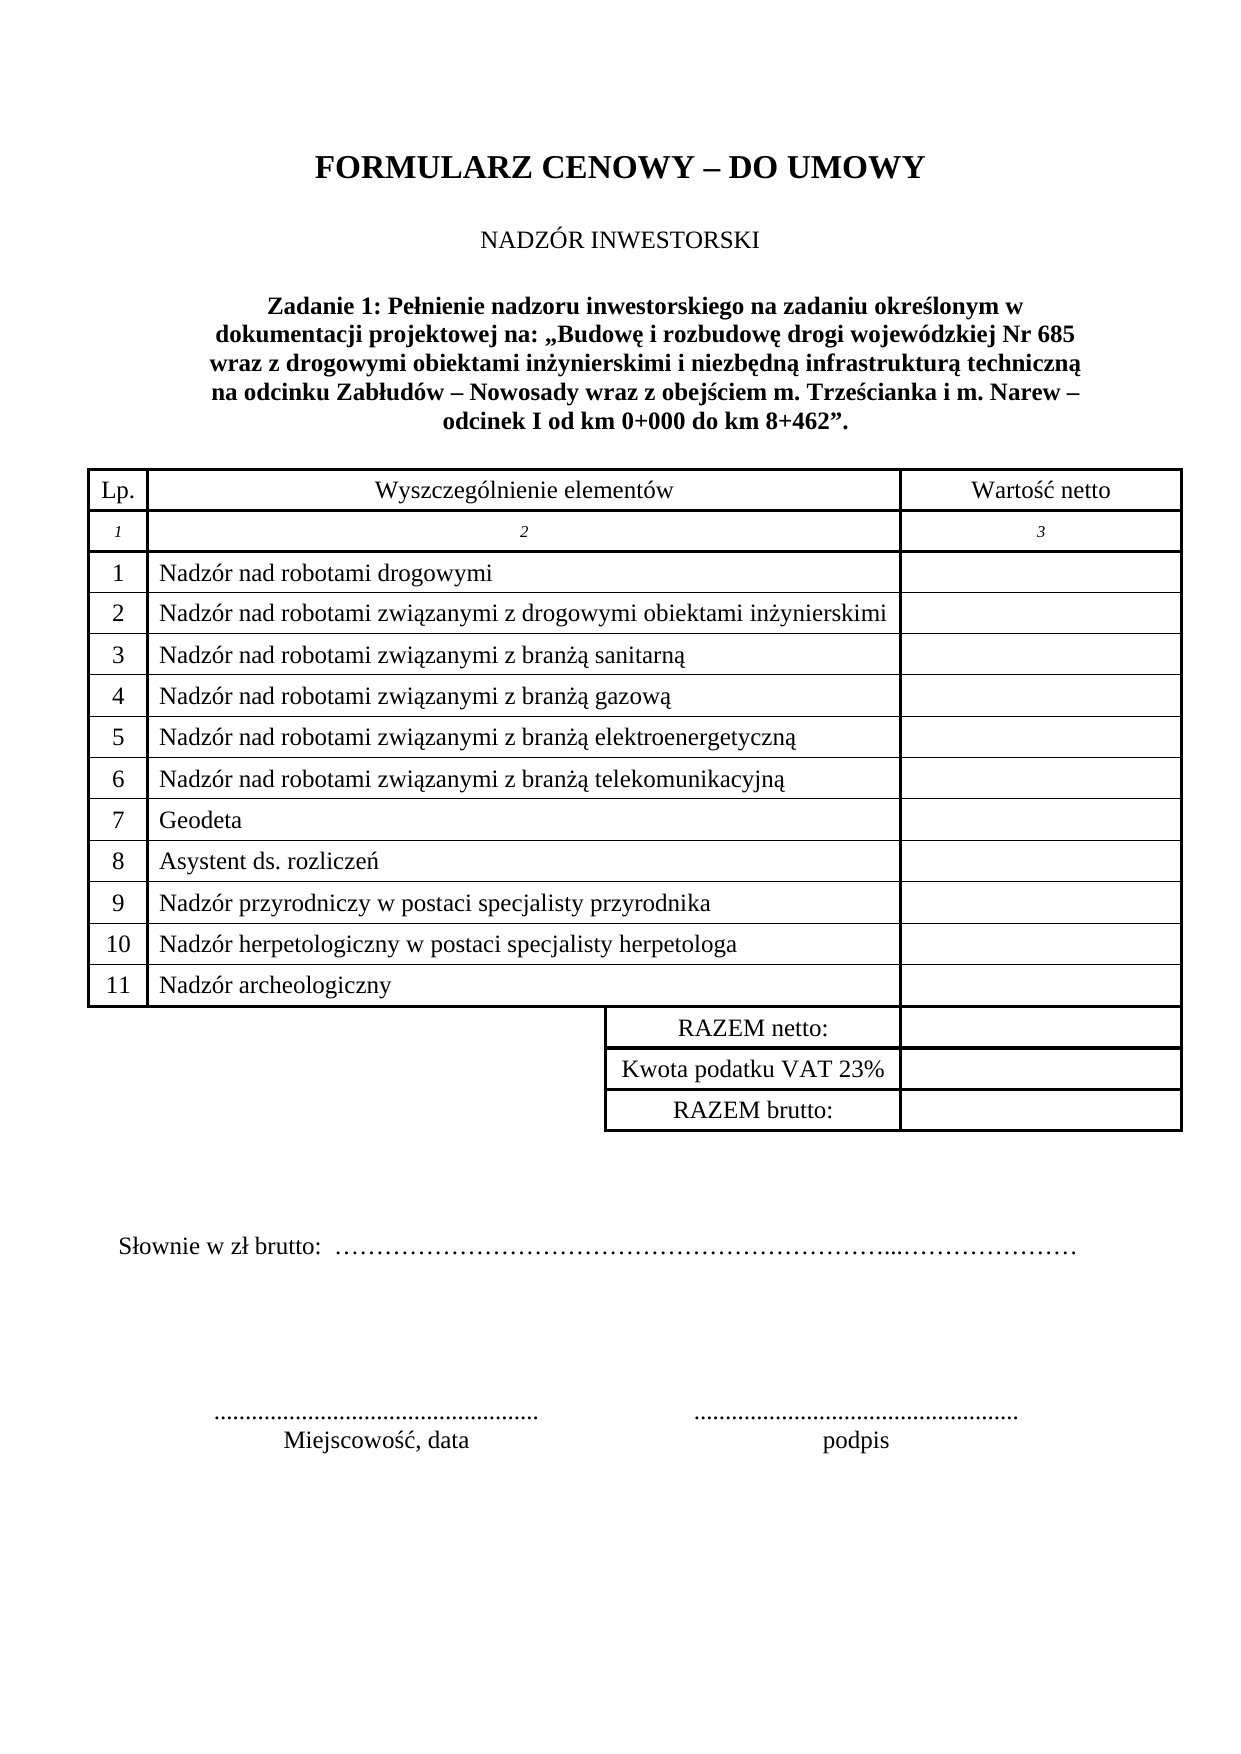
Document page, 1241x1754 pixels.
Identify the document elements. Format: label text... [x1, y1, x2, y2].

table_cell podpis [616, 1425, 1096, 1454]
text FORMULARZ CENOWY – DO UMOWY [148, 148, 1093, 186]
table_cell Miejscowość, data [136, 1425, 616, 1454]
table_cell [902, 924, 1180, 964]
table_header .................................................... [136, 1396, 616, 1425]
text NADZÓR INWESTORSKI [148, 225, 1093, 253]
table_cell Nadzór nad robotami drogowymi [149, 553, 899, 592]
table_cell [902, 841, 1180, 881]
table_cell 3 [902, 512, 1180, 550]
table_cell 6 [90, 758, 146, 798]
table_header Lp. [90, 471, 146, 509]
table_cell Nadzór archeologiczny [149, 965, 899, 1005]
table_cell Nadzór przyrodniczy w postaci specjalisty przyrodnika [149, 882, 899, 922]
table_cell [902, 717, 1180, 757]
table_cell Nadzór nad robotami związanymi z drogowymi obiektami inżynierskimi [149, 593, 899, 633]
table_cell 2 [90, 593, 146, 633]
table_cell 9 [90, 882, 146, 922]
table_cell Kwota podatku VAT 23% [607, 1050, 899, 1088]
table_cell 3 [90, 634, 146, 674]
text Słownie w zł brutto: …………………………………………………………...………………… [118, 1231, 1093, 1260]
table_cell [902, 1050, 1180, 1088]
table_cell Nadzór nad robotami związanymi z branżą sanitarną [149, 634, 899, 674]
table_cell [902, 593, 1180, 633]
table_cell [902, 1008, 1180, 1046]
table_cell Nadzór nad robotami związanymi z branżą telekomunikacyjną [149, 758, 899, 798]
table_header Wyszczególnienie elementów [149, 471, 899, 509]
table_cell [902, 799, 1180, 840]
table_cell RAZEM netto: [607, 1008, 899, 1046]
table_cell [902, 882, 1180, 922]
table_cell Nadzór nad robotami związanymi z branżą gazową [149, 675, 899, 716]
table_cell Geodeta [149, 799, 899, 840]
table_cell [902, 758, 1180, 798]
table_cell 8 [90, 841, 146, 881]
table_cell 5 [90, 717, 146, 757]
table_header Wartość netto [902, 471, 1180, 509]
table_cell 11 [90, 965, 146, 1005]
table_cell Nadzór nad robotami związanymi z branżą elektroenergetyczną [149, 717, 899, 757]
table_cell [902, 675, 1180, 716]
table_cell Asystent ds. rozliczeń [149, 841, 899, 881]
table_cell [902, 965, 1180, 1005]
text Zadanie 1: Pełnienie nadzoru inwestorskiego na zadaniu określonym w dokumentacji projektowej na: „Budowę i rozbudowę drogi wojewódzkiej Nr 685 wraz z drogowymi obiektami inżynierskimi i niezbędną infrastrukturą techniczną na odcinku Zabłudów – Nowosady wraz z obejściem m. Trześcianka i m. Narew – odcinek I od km 0+000 do km 8+462”. [192, 291, 1099, 434]
table_cell 2 [149, 512, 899, 550]
table_cell 10 [90, 924, 146, 964]
table_header .................................................... [616, 1396, 1096, 1425]
table_cell Nadzór herpetologiczny w postaci specjalisty herpetologa [149, 924, 899, 964]
table_cell 1 [90, 553, 146, 592]
table_cell 7 [90, 799, 146, 840]
table_cell [902, 553, 1180, 592]
table_cell [902, 1091, 1180, 1129]
table_cell 1 [90, 512, 146, 550]
table_cell 4 [90, 675, 146, 716]
table_cell [902, 634, 1180, 674]
table_cell RAZEM brutto: [607, 1091, 899, 1129]
